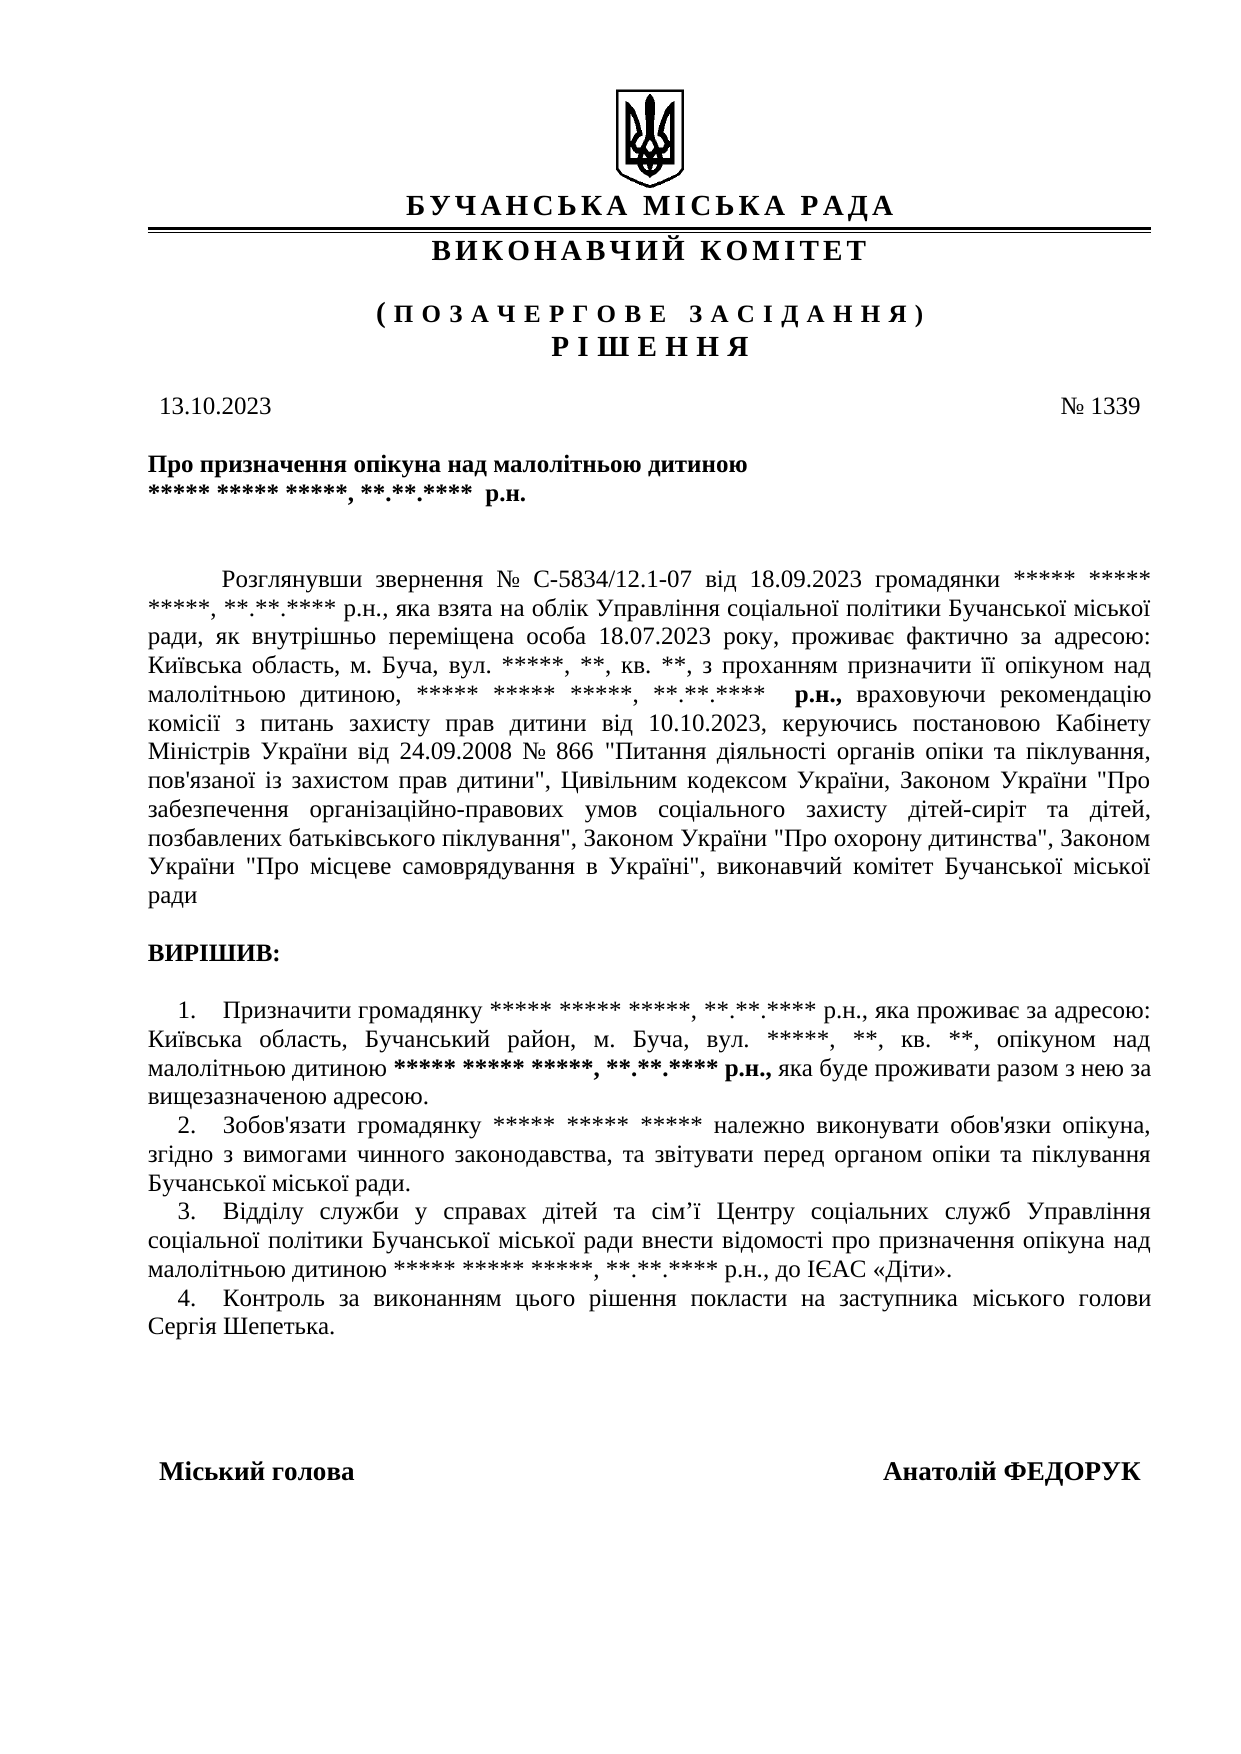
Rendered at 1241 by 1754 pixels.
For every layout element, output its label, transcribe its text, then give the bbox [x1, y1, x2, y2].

text ***** ***** *****, **.**.**** р.н. [148, 478, 886, 506]
list Контроль за виконанням цього рішення покласти на заступника міського голови Сергія Шепетька. [148, 1283, 1152, 1340]
text ВИРІШИВ: [148, 938, 1152, 966]
text БУЧАНСЬКА МІСЬКА РАДА [148, 188, 1152, 222]
list Зобов'язати громадянку ***** ***** ***** належно виконувати обов'язки опікуна, згідно з вимогами чинного законодавства, та звітувати перед органом опіки та піклування Бучанської міської ради. [148, 1110, 1152, 1196]
text РІШЕННЯ [148, 329, 1152, 363]
table_header № 1339 [650, 391, 1152, 420]
text (ПОЗАЧЕРГОВЕ ЗАСІДАННЯ) [148, 296, 1152, 329]
table_header Міський голова [148, 1455, 649, 1486]
list Відділу служби у справах дітей та сім’ї Центру соціальних служб Управління соціальної політики Бучанської міської ради внести відомості про призначення опікуна над малолітньою дитиною ***** ***** *****, **.**.**** р.н., до ІЄАС «Діти». [148, 1196, 1152, 1283]
list Призначити громадянку ***** ***** *****, **.**.**** р.н., яка проживає за адресою: Київська область, Бучанський район, м. Буча, вул. *****, **, кв. **, опікуном над малолітньою дитиною ***** ***** *****, **.**.**** р.н., яка буде проживати разом з нею за вищезазначеною адресою. [148, 995, 1152, 1110]
text Розглянувши звернення № С-5834/12.1-07 від 18.09.2023 громадянки ***** ***** *****, **.**.**** р.н., яка взята на облік Управління соціальної політики Бучанської міської ради, як внутрішньо переміщена особа 18.07.2023 року, проживає фактично за адресою: Київська область, м. Буча, вул. *****, **, кв. **, з проханням призначити її опікуном над малолітньою дитиною, ***** ***** *****, **.**.**** р.н., враховуючи рекомендацію комісії з питань захисту прав дитини від 10.10.2023, керуючись постановою Кабінету Міністрів України від 24.09.2008 № 866 "Питання діяльності органів опіки та піклування, пов'язаної із захистом прав дитини", Цивільним кодексом України, Законом України "Про забезпечення організаційно-правових умов соціального захисту дітей-сиріт та дітей, позбавлених батьківського піклування", Законом України "Про охорону дитинства", Законом України "Про місцеве самоврядування в Україні", виконавчий комітет Бучанської міської ради [148, 564, 1152, 909]
table_header ВИКОНАВЧИЙ КОМІТЕТ [148, 233, 1151, 296]
picture [614, 88, 686, 189]
table_header 13.10.2023 [148, 391, 650, 420]
table_header Анатолій ФЕДОРУК [649, 1455, 1152, 1486]
text Про призначення опікуна над малолітньою дитиною [148, 449, 886, 478]
